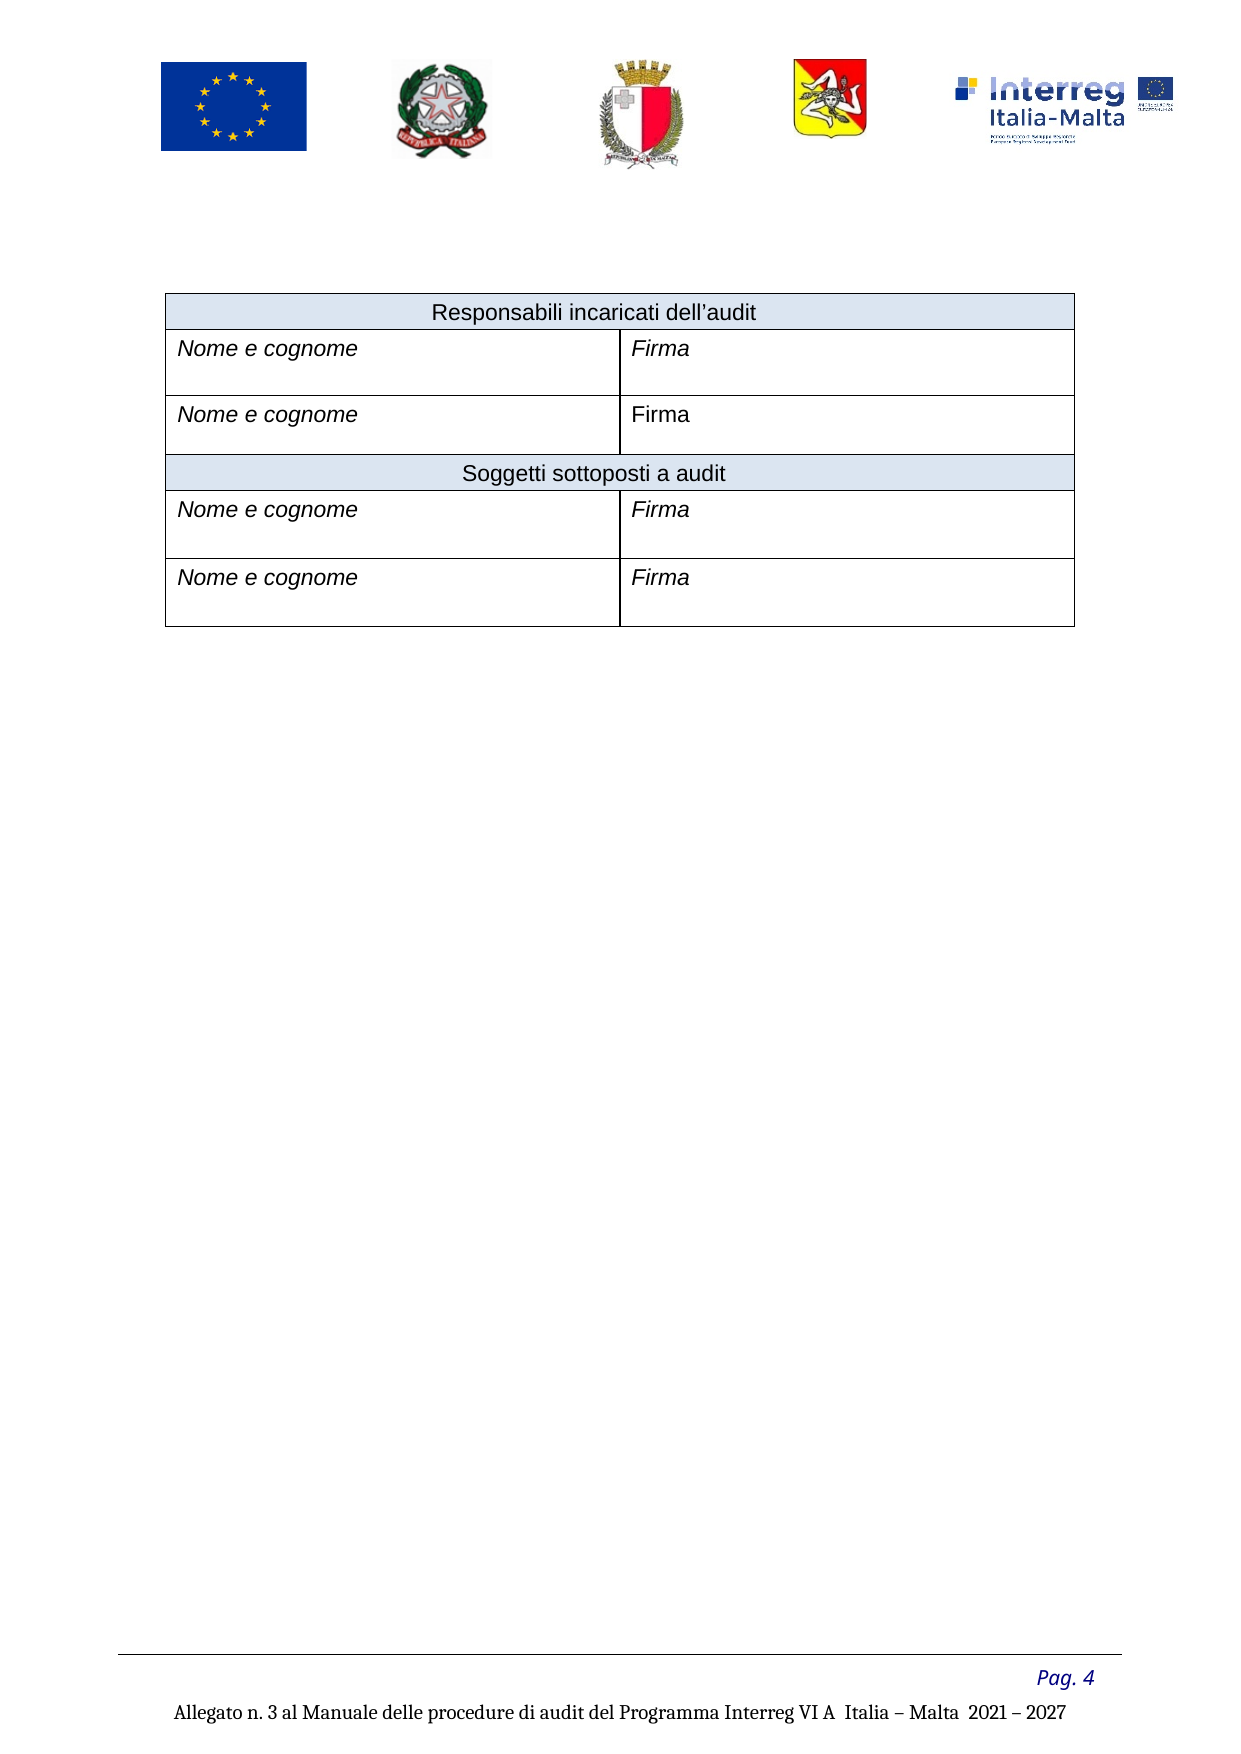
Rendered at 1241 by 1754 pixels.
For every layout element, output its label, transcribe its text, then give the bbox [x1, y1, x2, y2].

table_cell Firma [621, 491, 1074, 558]
table_cell Nome e cognome [166, 559, 619, 626]
picture [937, 59, 1191, 161]
table_cell Firma [621, 396, 1074, 454]
table_cell Nome e cognome [166, 491, 619, 558]
picture [391, 59, 493, 159]
table_cell Firma [621, 330, 1074, 395]
picture [161, 62, 307, 151]
table_header Responsabili incaricati dell’audit [166, 294, 1074, 329]
table_cell Firma [621, 559, 1074, 626]
picture [598, 59, 685, 170]
table_cell Soggetti sottoposti a audit [166, 455, 1074, 490]
table_cell Nome e cognome [166, 396, 619, 454]
picture [793, 59, 867, 139]
table_cell Nome e cognome [166, 330, 619, 395]
